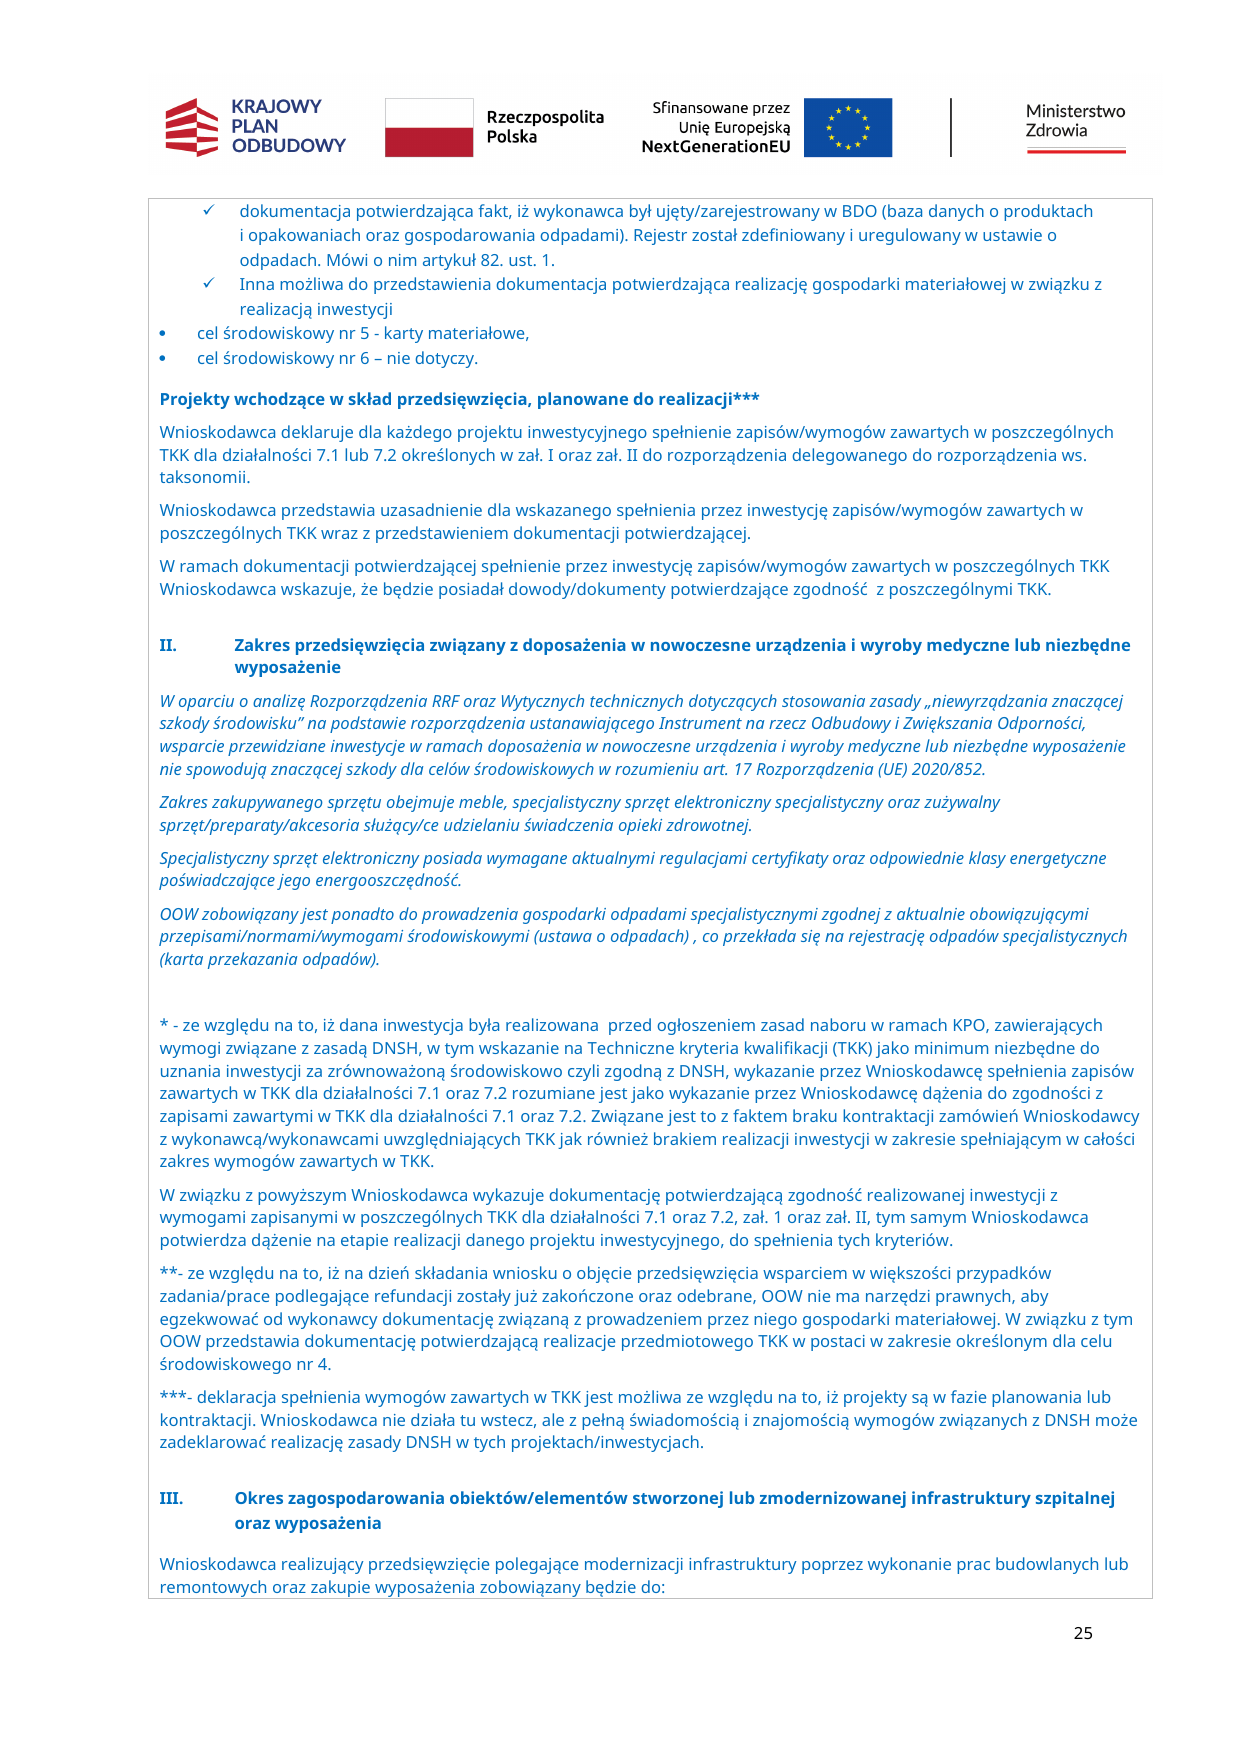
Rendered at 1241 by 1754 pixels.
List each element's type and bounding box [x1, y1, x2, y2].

table_cell [149, 199, 1152, 1598]
